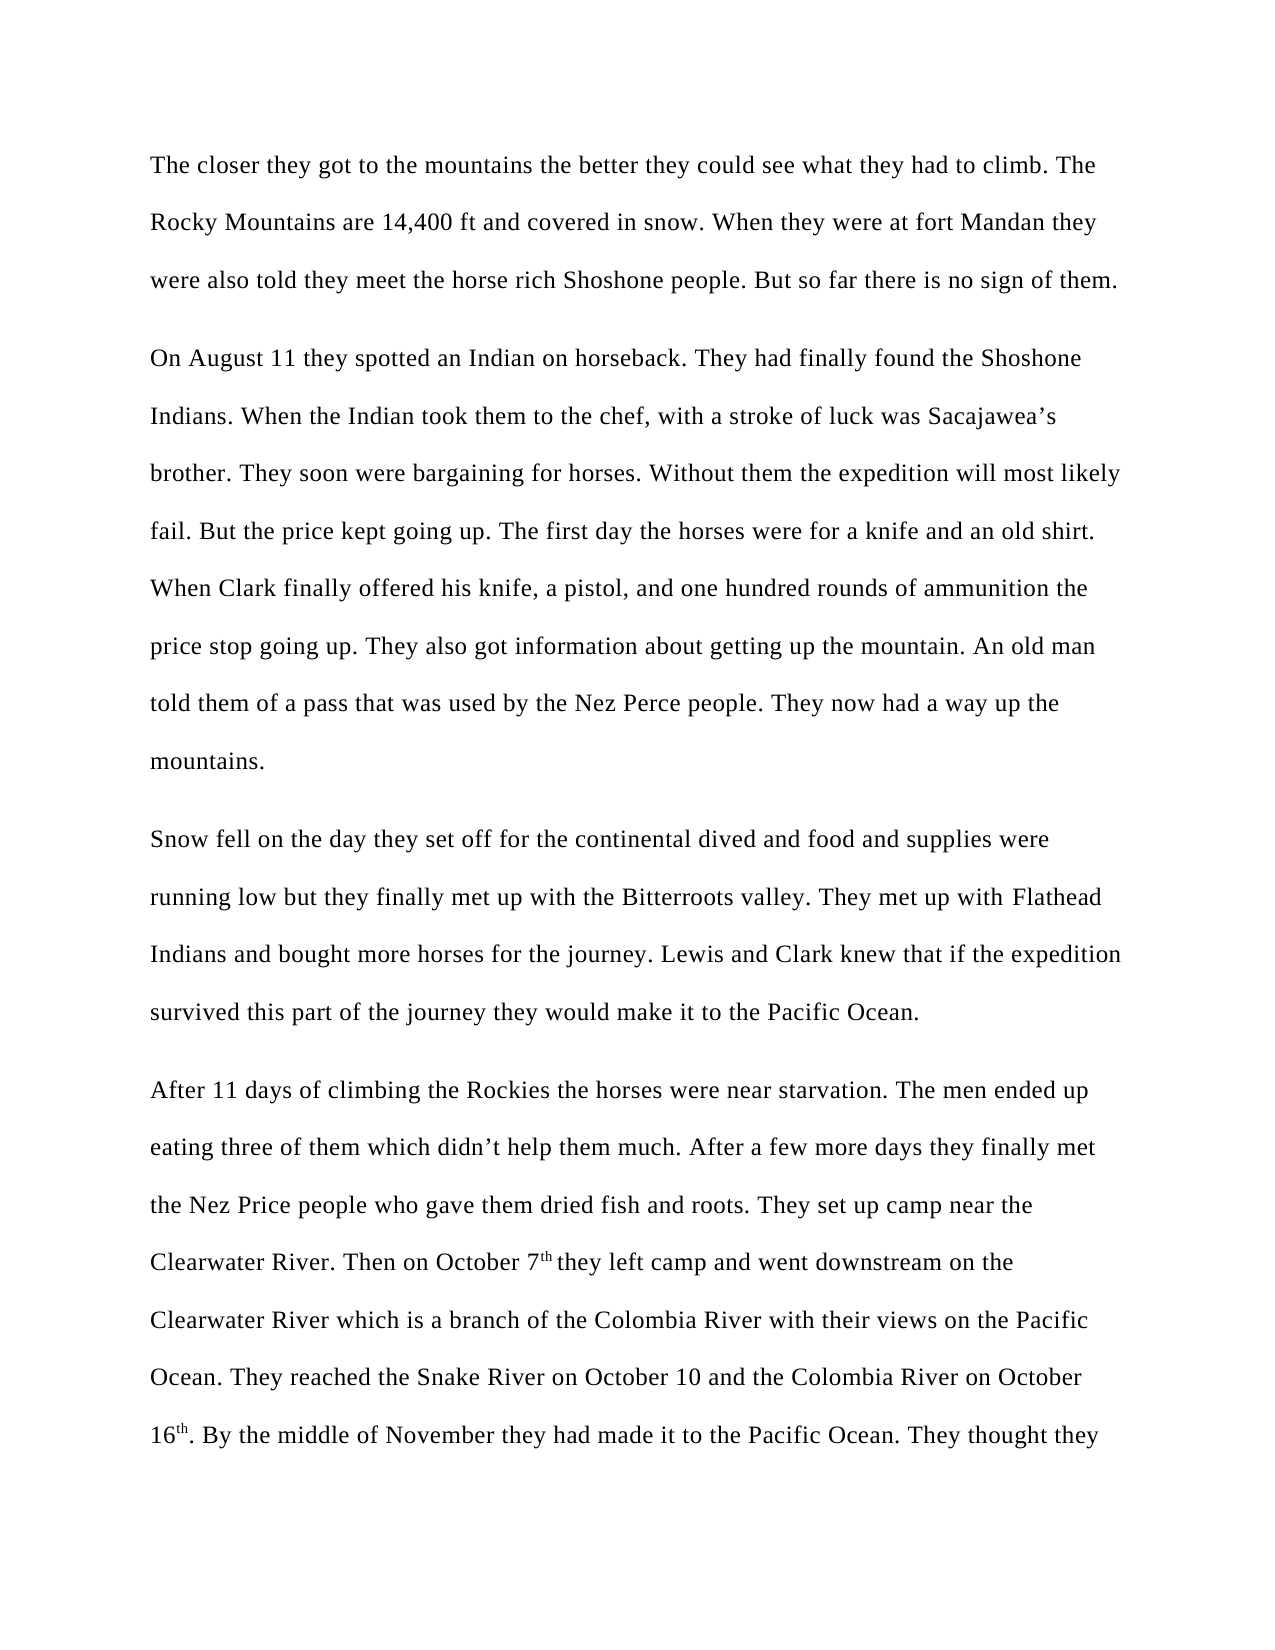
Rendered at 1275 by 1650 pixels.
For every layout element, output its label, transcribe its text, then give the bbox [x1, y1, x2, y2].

text On August 11 they spotted an Indian on horseback. They had finally found the Shoshone Indians. When the Indian took them to the chef, with a stroke of luck was Sacajawea’s brother. They soon were bargaining for horses. Without them the expedition will most likely fail. But the price kept going up. The first day the horses were for a knife and an old shirt. When Clark finally offered his knife, a pistol, and one hundred rounds of ammunition the price stop going up. They also got information about getting up the mountain. An old man told them of a pass that was used by the Nez Perce people. They now had a way up the mountains. [150, 343, 1125, 774]
text Snow fell on the day they set off for the continental dived and food and supplies were running low but they finally met up with the Bitterroots valley. They met up with Flathead Indians and bought more horses for the journey. Lewis and Clark knew that if the expedition survived this part of the journey they would make it to the Pacific Ocean. [150, 824, 1125, 1025]
text The closer they got to the mountains the better they could see what they had to climb. The Rocky Mountains are 14,400 ft and covered in snow. When they were at fort Mandan they were also told they meet the horse rich Shoshone people. But so far there is no sign of them. [150, 150, 1125, 294]
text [150, 1075, 1125, 1449]
